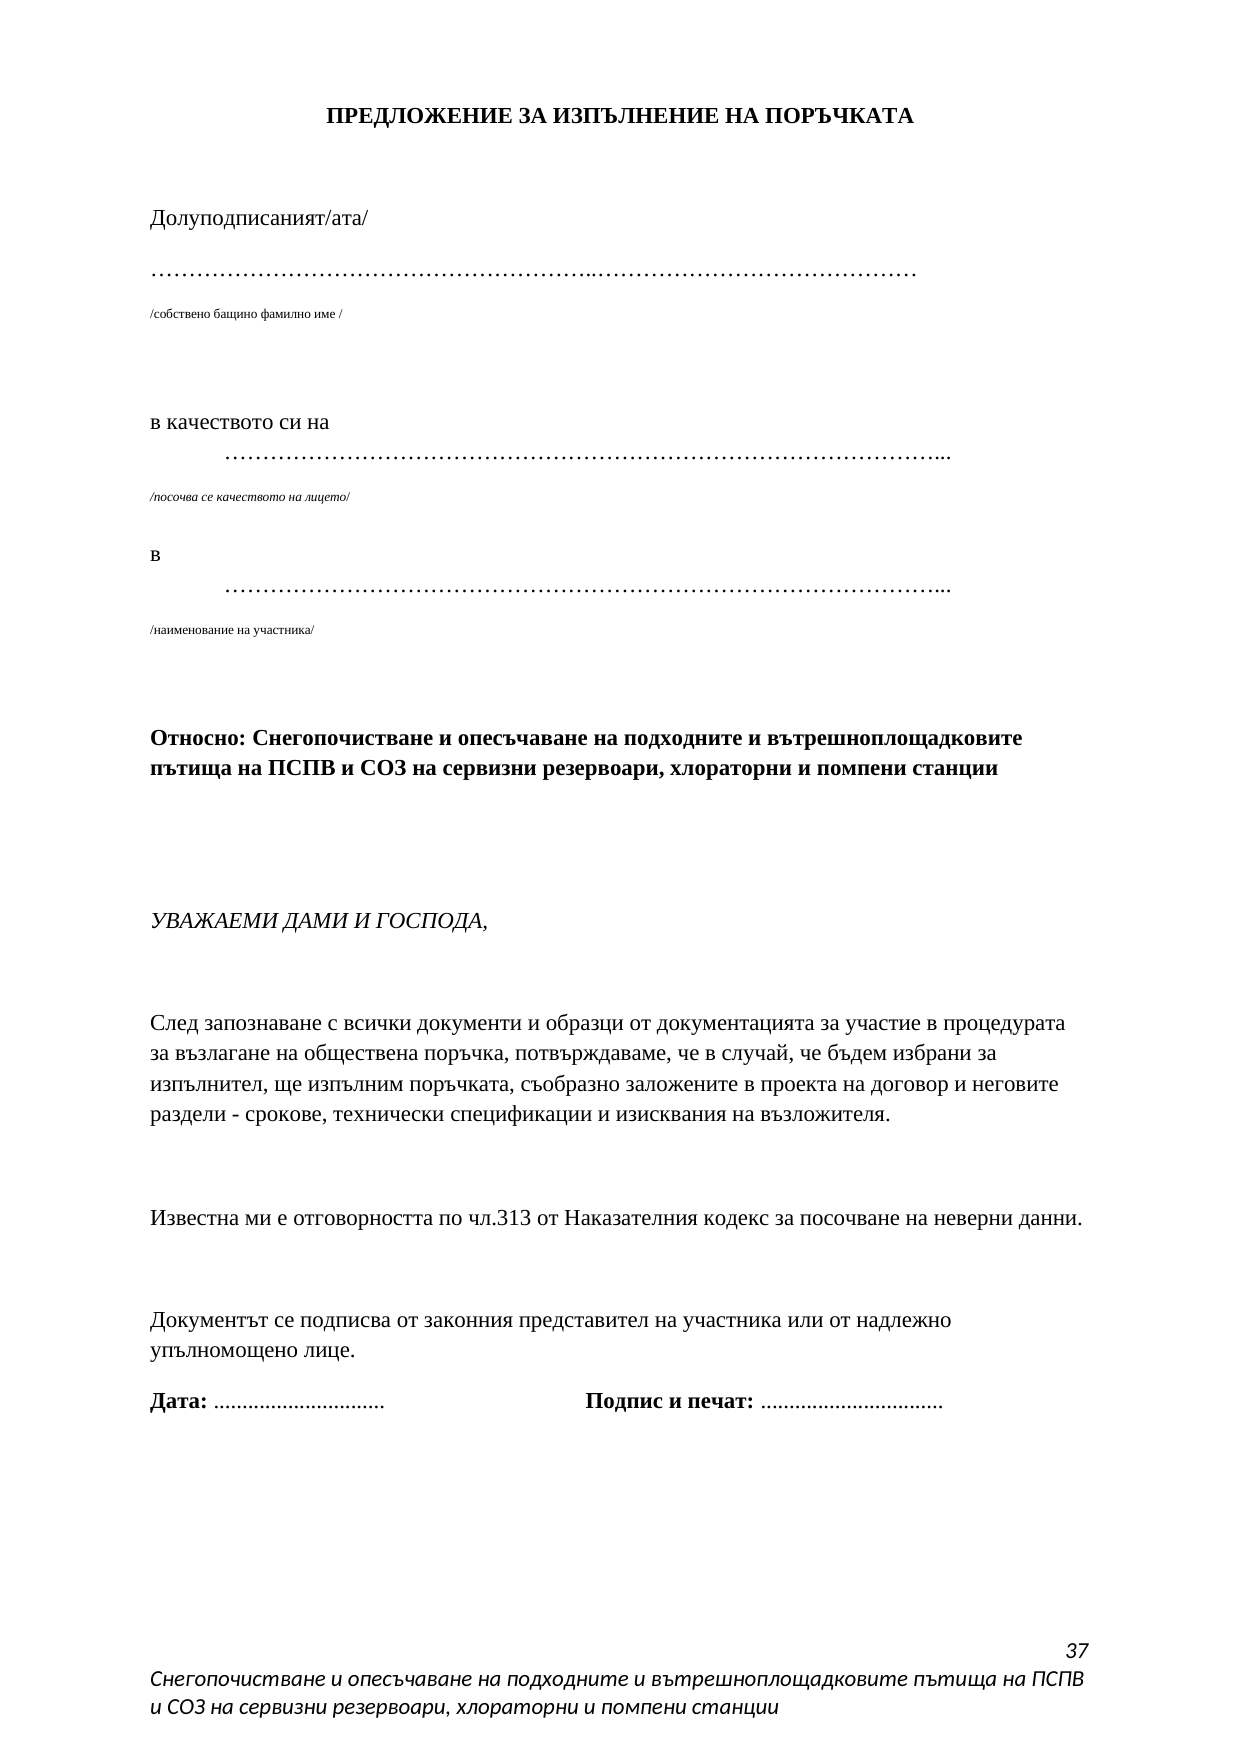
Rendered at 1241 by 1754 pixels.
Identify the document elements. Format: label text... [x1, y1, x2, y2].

text в качеството си на …………………………………………………………………………………... [150, 408, 1090, 465]
text Долуподписаният/ата/ [150, 204, 1090, 230]
text След запознаване с всички документи и образци от документацията за участие в процедурата за възлагане на обществена поръчка, потвърждаваме, че в случай, че бъдем избрани за изпълнител, ще изпълним поръчката, съобразно заложените в проекта на договор и неговите раздели - срокове, технически спецификации и изисквания на възложителя. [150, 1009, 1090, 1126]
text …………………………………………………..…………………………………… [150, 255, 1090, 281]
text /собствено бащино фамилно име / [150, 306, 1090, 332]
text Дата: .............................. Подпис и печат: ................................ [150, 1387, 1090, 1413]
text Документът се подписва от законния представител на участника или от надлежно упълномощено лице. [150, 1306, 1090, 1362]
text ПРЕДЛОЖЕНИЕ ЗА ИЗПЪЛНЕНИЕ НА ПОРЪЧКАТА [150, 102, 1090, 128]
text в …………………………………………………………………………………... [150, 540, 1090, 597]
text УВАЖАЕМИ ДАМИ И ГОСПОДА, [150, 907, 1090, 933]
text /посочва се качеството на лицето/ [150, 489, 1090, 516]
text Известна ми е отговорността по чл.313 от Наказателния кодекс за посочване на неверни данни. [150, 1203, 1090, 1230]
text Относно: Снегопочистване и опесъчаване на подходните и вътрешноплощадковите пътища на ПСПВ и СОЗ на сервизни резервоари, хлораторни и помпени станции [150, 724, 1090, 780]
text /наименование на участника/ [150, 622, 1090, 648]
